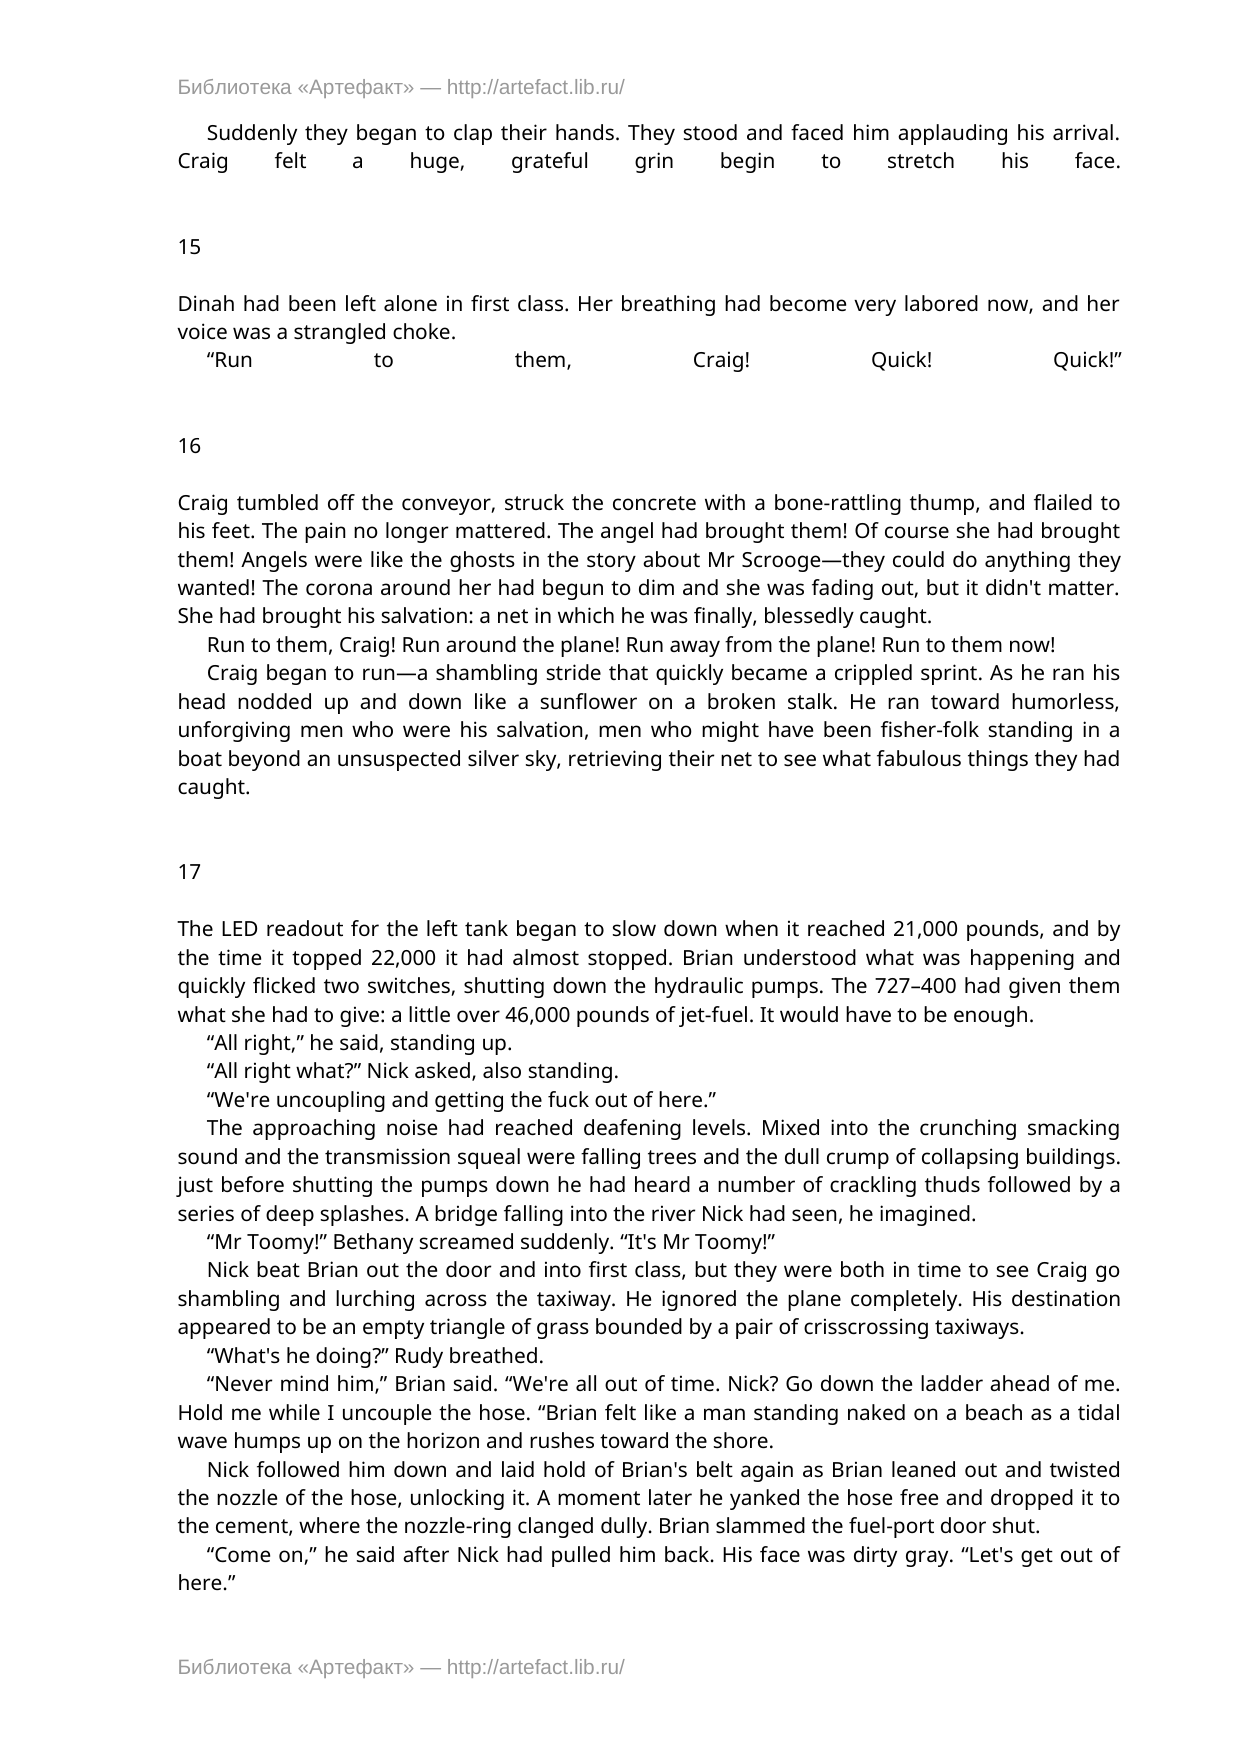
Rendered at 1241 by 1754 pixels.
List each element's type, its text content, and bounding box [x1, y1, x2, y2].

text “All right what?” Nick asked, also standing. [177, 1057, 1122, 1085]
text Run to them, Craig! Run around the plane! Run away from the plane! Run to them now! [177, 630, 1122, 658]
text The approaching noise had reached deafening levels. Mixed into the crunching smacking sound and the transmission squeal were falling trees and the dull crump of collapsing buildings. just before shutting the pumps down he had heard a number of crackling thuds followed by a series of deep splashes. A bridge falling into the river Nick had seen, he imagined. [177, 1113, 1122, 1227]
text Nick followed him down and laid hold of Brian's belt again as Brian leaned out and twisted the nozzle of the hose, unlocking it. A moment later he yanked the hose free and dropped it to the cement, where the nozzle-ring clanged dully. Brian slammed the fuel-port door shut. [177, 1455, 1122, 1540]
text “Come on,” he said after Nick had pulled him back. His face was dirty gray. “Let's get out of here.” [177, 1540, 1122, 1597]
text “Never mind him,” Brian said. “We're all out of time. Nick? Go down the ladder ahead of me. Hold me while I uncouple the hose. “Brian felt like a man standing naked on a beach as a tidal wave humps up on the horizon and rushes toward the shore. [177, 1369, 1122, 1455]
text Suddenly they began to clap their hands. They stood and faced him applauding his arrival. Craig felt a huge, grateful grin begin to stretch his face. 15 Dinah had been left alone in first class. Her breathing had become very labored now, and her voice was a strangled choke. [177, 118, 1122, 346]
text “All right,” he said, standing up. [177, 1028, 1122, 1057]
text “Mr Toomy!” Bethany screamed suddenly. “It's Mr Toomy!” [177, 1227, 1122, 1256]
text Craig began to run—a shambling stride that quickly became a crippled sprint. As he ran his head nodded up and down like a sunflower on a broken stalk. He ran toward humorless, unforgiving men who were his salvation, men who might have been fisher-folk standing in a boat beyond an unsuspected silver sky, retrieving their net to see what fabulous things they had caught. 17 The LED readout for the left tank began to slow down when it reached 21,000 pounds, and by the time it topped 22,000 it had almost stopped. Brian understood what was happening and quickly flicked two switches, shutting down the hydraulic pumps. The 727–400 had given them what she had to give: a little over 46,000 pounds of jet-fuel. It would have to be enough. [177, 658, 1122, 1028]
text “What's he doing?” Rudy breathed. [177, 1341, 1122, 1369]
text Nick beat Brian out the door and into first class, but they were both in time to see Craig go shambling and lurching across the taxiway. He ignored the plane completely. His destination appeared to be an empty triangle of grass bounded by a pair of crisscrossing taxiways. [177, 1256, 1122, 1341]
text “We're uncoupling and getting the fuck out of here.” [177, 1085, 1122, 1113]
text “Run to them, Craig! Quick! Quick!” 16 Craig tumbled off the conveyor, struck the concrete with a bone-rattling thump, and flailed to his feet. The pain no longer mattered. The angel had brought them! Of course she had brought them! Angels were like the ghosts in the story about Mr Scrooge—they could do anything they wanted! The corona around her had begun to dim and she was fading out, but it didn't matter. She had brought his salvation: a net in which he was finally, blessedly caught. [177, 346, 1122, 630]
